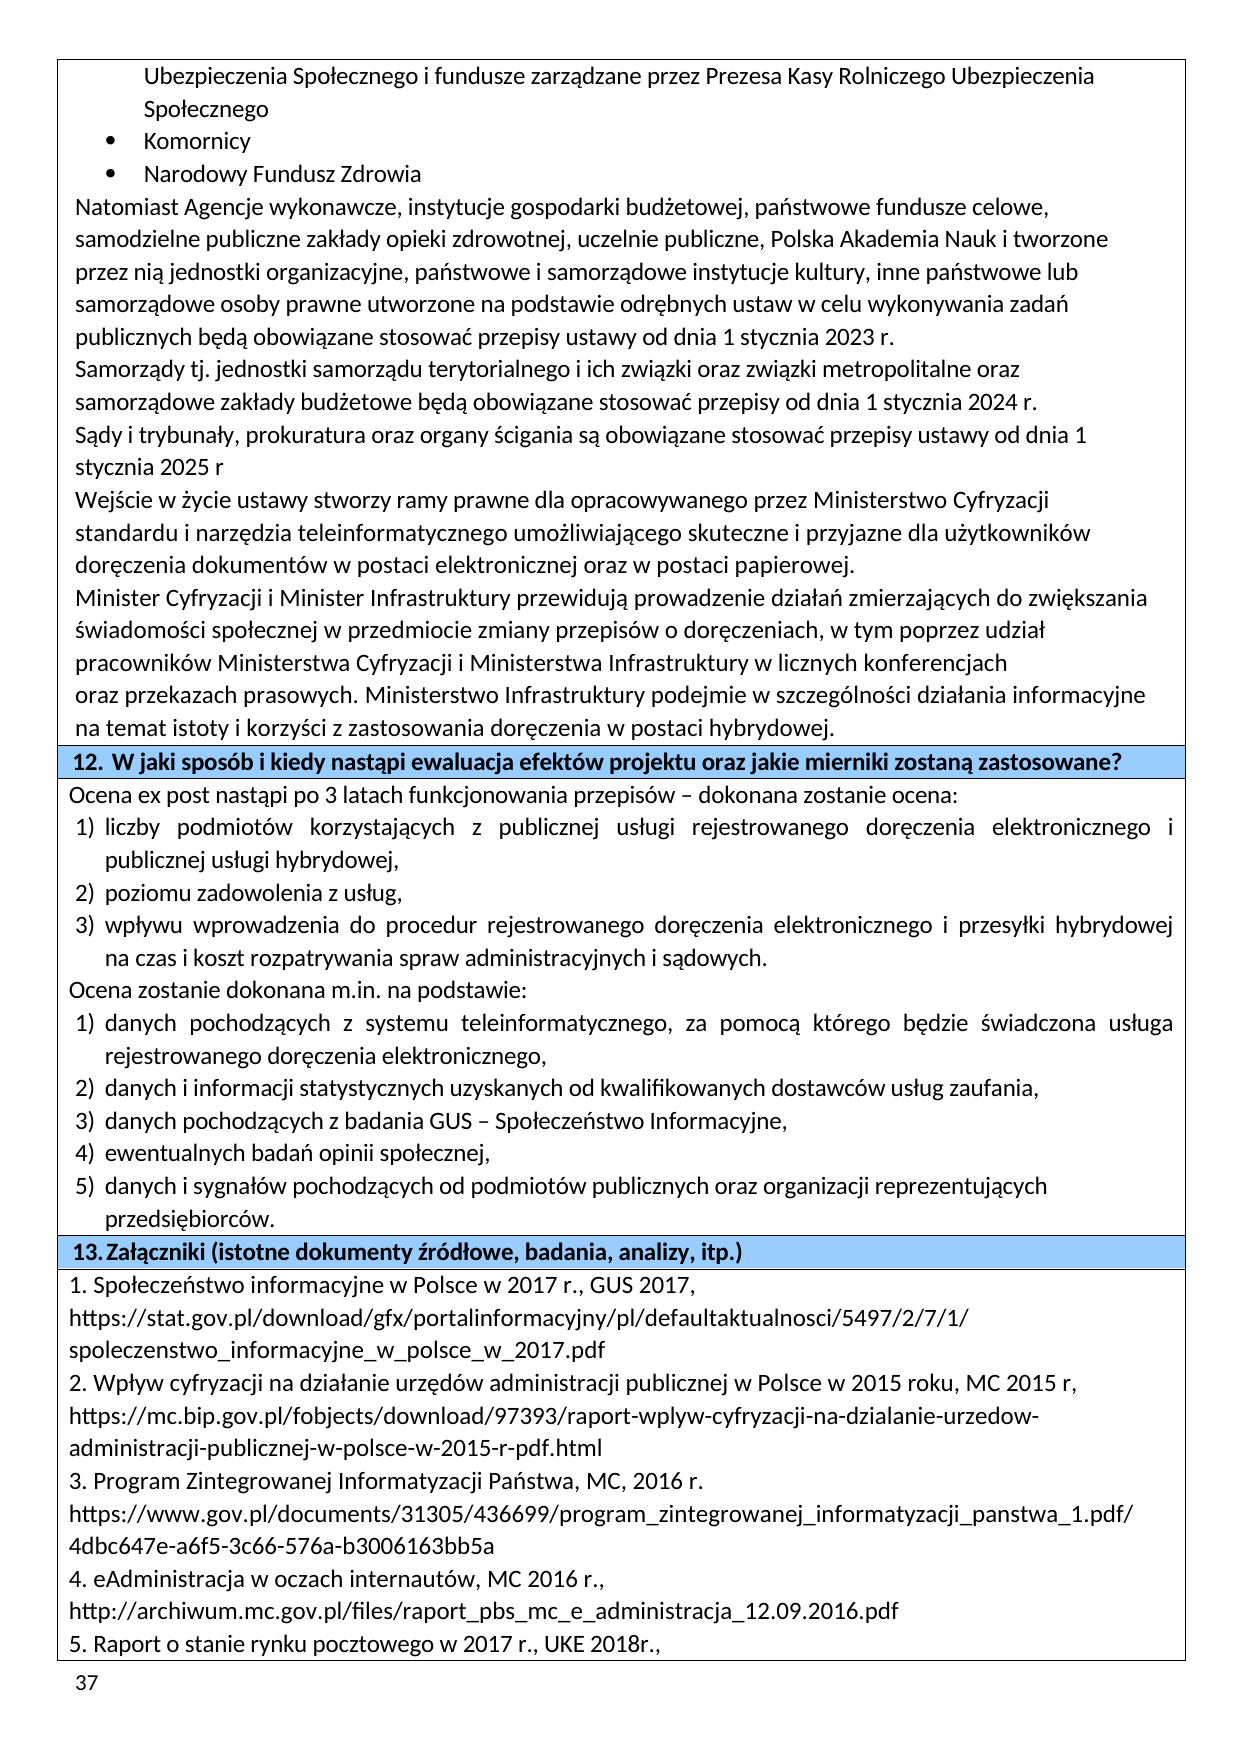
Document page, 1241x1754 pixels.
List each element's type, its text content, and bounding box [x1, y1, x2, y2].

table_cell Ocena ex post nastąpi po 3 latach funkcjonowania przepisów – dokonana zostanie ocena: liczby podmiotów korzystających z publicznej usługi rejestrowanego doręczenia elektronicznego i publicznej usługi hybrydowej, poziomu zadowolenia z usług, wpływu wprowadzenia do procedur rejestrowanego doręczenia elektronicznego i przesyłki hybrydowej na czas i koszt rozpatrywania spraw administracyjnych i sądowych. Ocena zostanie dokonana m.in. na podstawie: danych pochodzących z systemu teleinformatycznego, za pomocą którego będzie świadczona usługa rejestrowanego doręczenia elektronicznego, danych i informacji statystycznych uzyskanych od kwalifikowanych dostawców usług zaufania, danych pochodzących z badania GUS – Społeczeństwo Informacyjne, ewentualnych badań opinii społecznej, danych i sygnałów pochodzących od podmiotów publicznych oraz organizacji reprezentujących przedsiębiorców. [58, 779, 1185, 1235]
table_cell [58, 1270, 1185, 1660]
table_cell Załączniki (istotne dokumenty źródłowe, badania, analizy, itp.) [58, 1236, 1185, 1268]
table_cell W jaki sposób i kiedy nastąpi ewaluacja efektów projektu oraz jakie mierniki zostaną zastosowane? [58, 746, 1185, 778]
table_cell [58, 60, 1185, 744]
